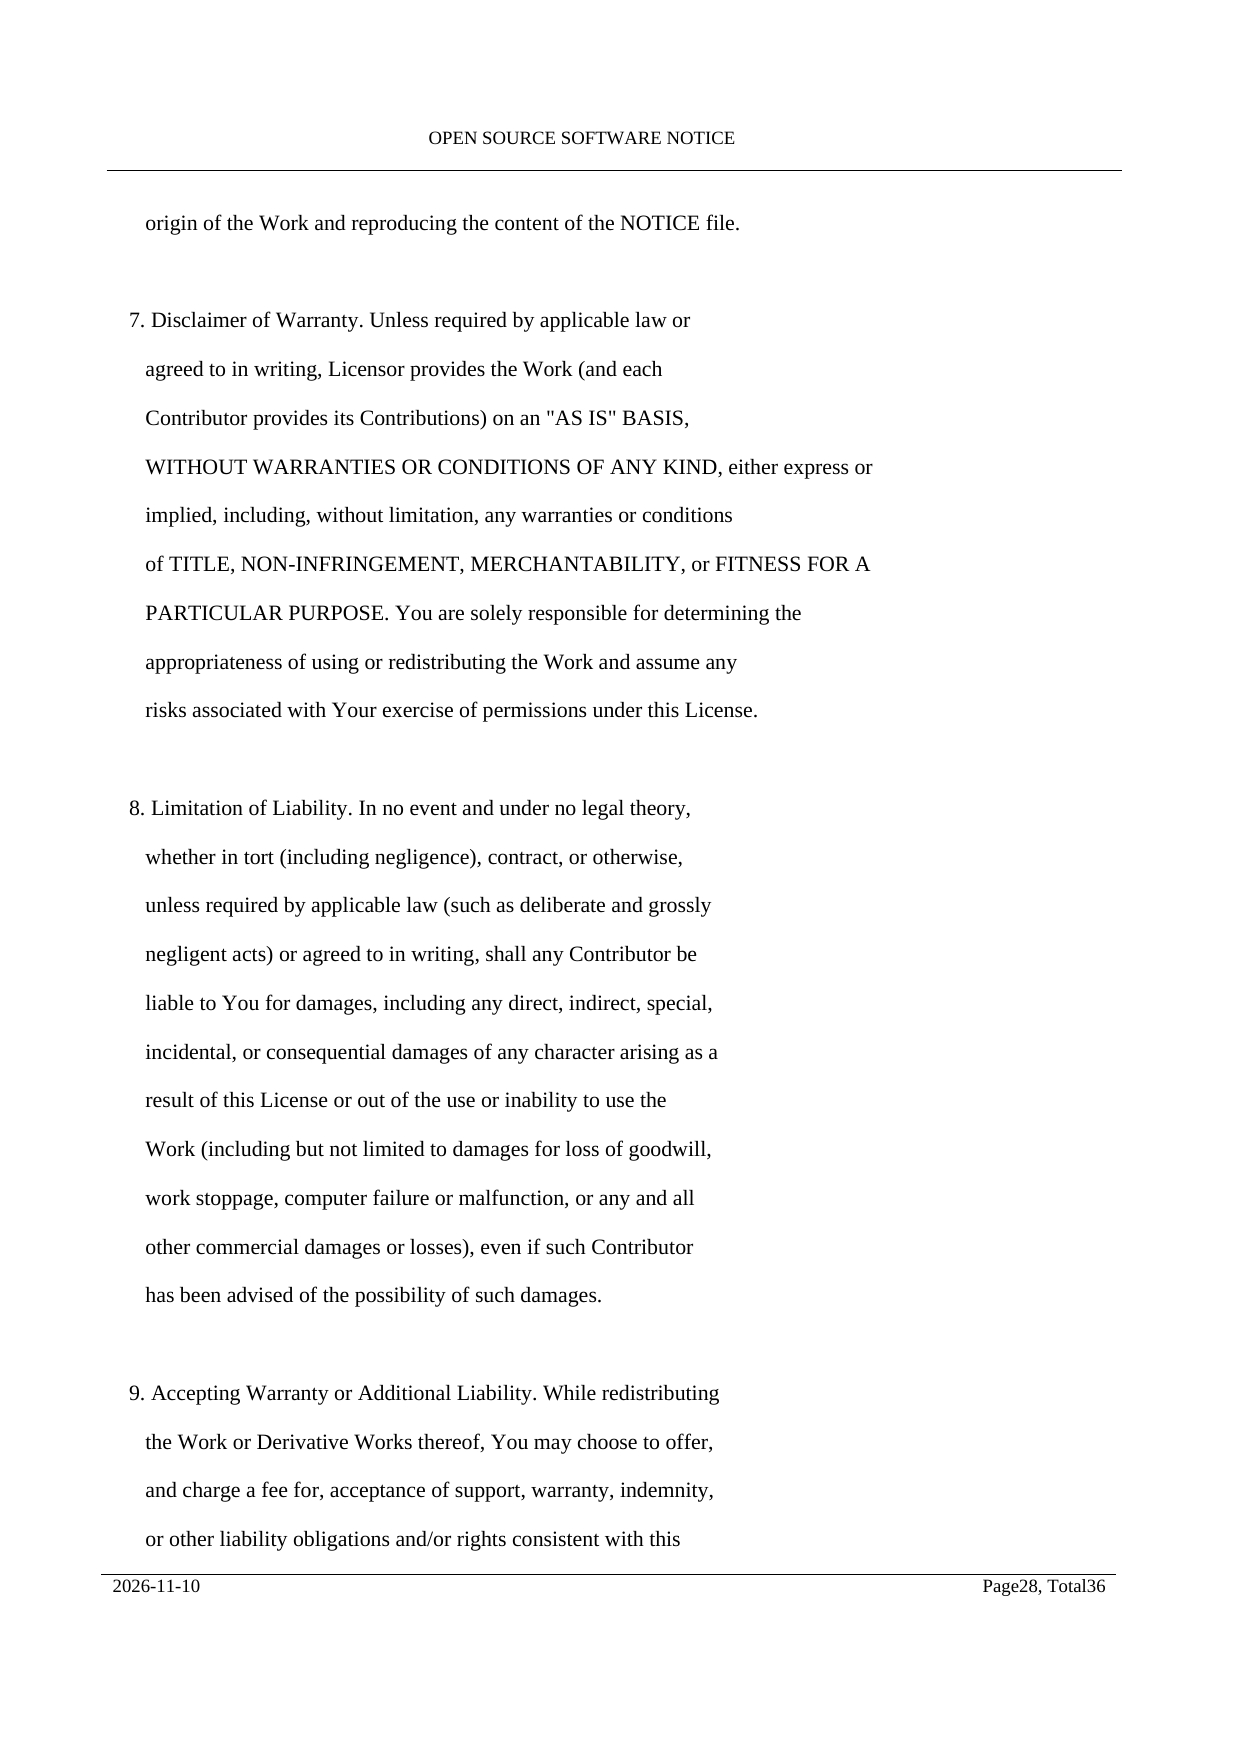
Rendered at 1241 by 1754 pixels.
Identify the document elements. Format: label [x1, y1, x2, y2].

text [112, 206, 1128, 1555]
